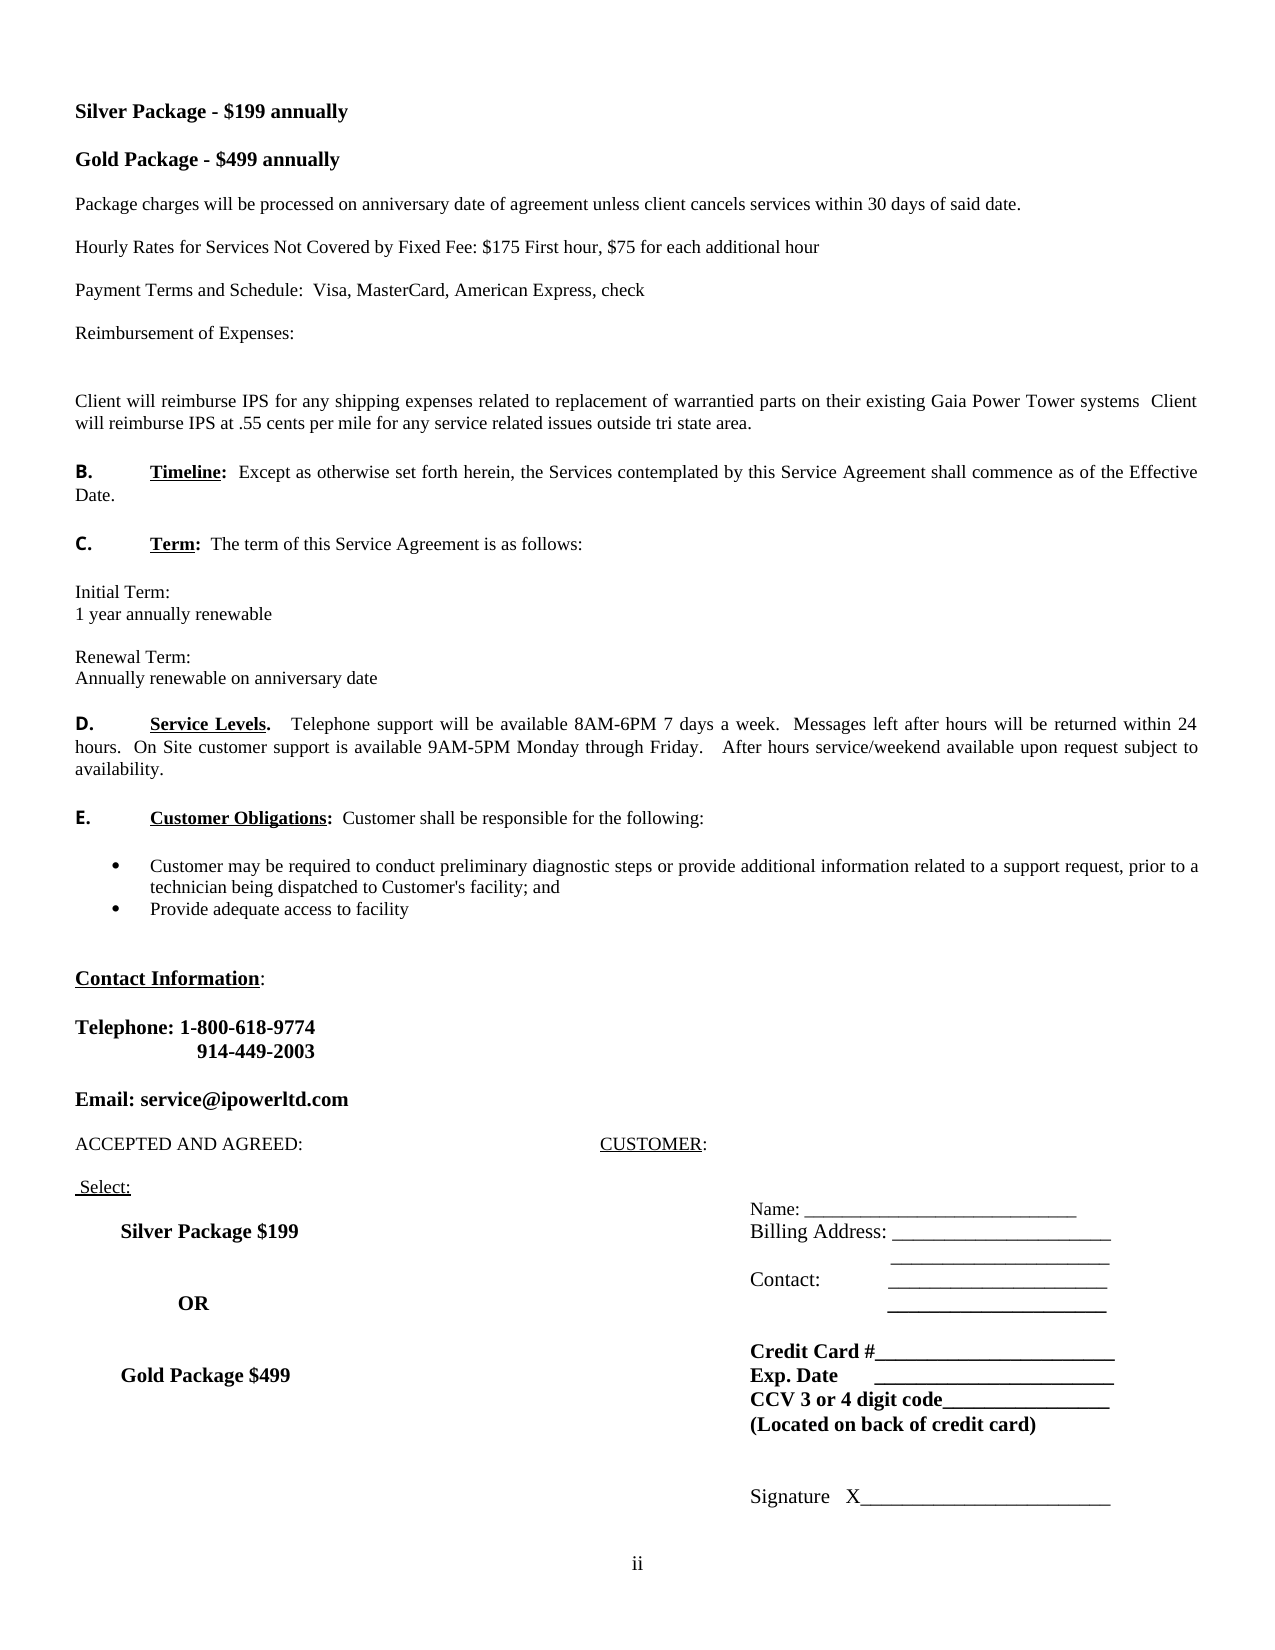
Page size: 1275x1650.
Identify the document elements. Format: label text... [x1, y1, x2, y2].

text Silver Package $199 Billing Address: _____________________ [120, 1219, 1200, 1243]
subtitle Contact Information: [75, 966, 1200, 990]
text Credit Card #_______________________ [120, 1339, 1200, 1363]
text Hourly Rates for Services Not Covered by Fixed Fee: $175 First hour, $75 for each additional hour [75, 236, 1200, 257]
text Name: _____________________________ [75, 1197, 1200, 1219]
text Silver Package - $199 annually [75, 99, 1200, 123]
text (Located on back of credit card) [720, 1411, 1200, 1436]
text Email: service@ipowerltd.com [75, 1087, 1200, 1111]
text Contact: _____________________ [120, 1267, 1200, 1291]
subtitle Client will reimburse IPS for any shipping expenses related to replacement of warrantied parts on their existing systems Client will reimburse IPS at .55 cents per mile for any service related issues outside tri state area. [75, 390, 1200, 433]
text 1 year annually renewable [75, 603, 1200, 624]
text Select: [75, 1176, 1200, 1197]
text _____________________ [120, 1243, 1200, 1267]
text ACCEPTED AND AGREED: CUSTOMER: [75, 1133, 1200, 1176]
text Package charges will be processed on anniversary date of agreement unless client cancels services within 30 days of said date. [75, 193, 1200, 214]
text Gold Package - $499 annually [75, 147, 1200, 171]
subtitle Service Levels. Telephone support will be available 8AM-6PM 7 days a week. Messages left after hours will be returned within 24 hours. On Site customer support is available 9AM-5PM Monday through Friday. After hours service/weekend available upon request subject to availability. [75, 710, 1200, 779]
list Provide adequate access to facility [112, 898, 1200, 919]
subtitle Term: The term of this Service Agreement is as follows: [75, 531, 1200, 556]
text Renewal Term: [75, 646, 1200, 667]
text Reimbursement of Expenses: [75, 322, 1200, 344]
text Signature X________________________ [150, 1484, 1200, 1508]
text Payment Terms and Schedule: Visa, MasterCard, American Express, check [75, 279, 1200, 301]
list Customer may be required to conduct preliminary diagnostic steps or provide additional information related to a support request, prior to a technician being dispatched to Ctomer's facility; and [112, 854, 1200, 898]
text Gold Package $499 Exp. Date _______________________ [120, 1363, 1200, 1387]
text Telephone: 1-800-618-9774 [75, 1015, 1200, 1039]
text 914-449-2003 [75, 1039, 1200, 1063]
text Annually renewable on anniversary date [75, 667, 1200, 689]
text CCV 3 or 4 digit code________________ [120, 1387, 1200, 1411]
subtitle Ctomer Obligations: Ctomer shall be responsible for the following: [75, 804, 1200, 829]
text OR _____________________ [120, 1291, 1200, 1315]
text Initial Term: [75, 581, 1200, 603]
subtitle Timeline: Except as otherwise set forth herein, the Services contemplated by this Service Agreement shall commence as of the Effective Date. [75, 458, 1200, 506]
